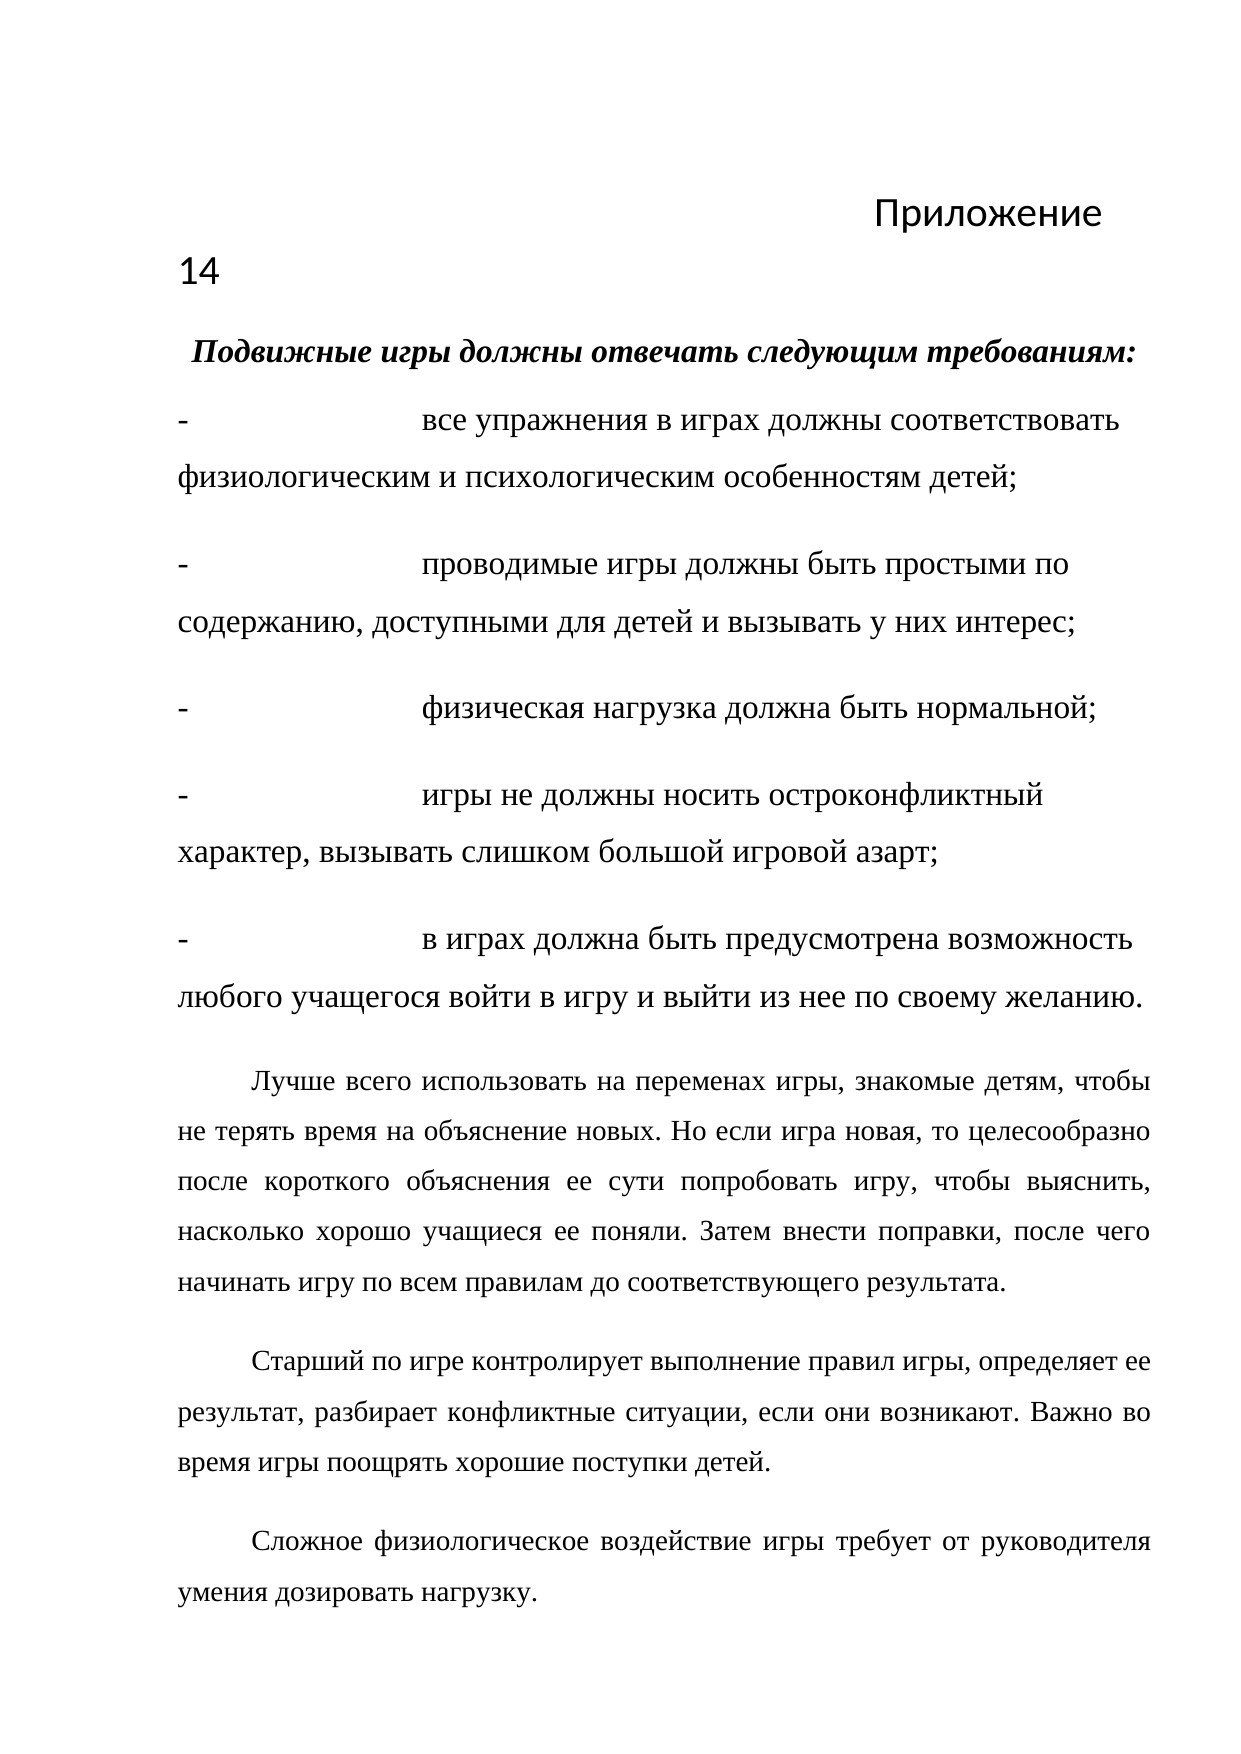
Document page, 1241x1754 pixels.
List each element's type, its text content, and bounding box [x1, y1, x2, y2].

text Сложное физиологическое воздействие игры требует от руководителя умения дозировать нагрузку. [177, 1523, 1152, 1607]
text - в играх должна быть предусмотрена возможность любого учащегося войти в игру и выйти из нее по своему желанию. [177, 918, 1152, 1014]
text - проводимые игры должны быть простыми по содержанию, доступными для детей и вызывать у них интерес; [177, 543, 1152, 639]
text Лучше всего использовать на переменах игры, знакомые детям, чтобы не терять время на объяснение новых. Но если игра новая, то целесообразно после короткого объяснения ее сути попробовать игру, чтобы выяснить, насколько хорошо учащиеся ее поняли. Затем внести поправки, после чего начинать игру по всем правилам до соответствующего результата. [177, 1063, 1152, 1297]
text - все упражнения в играх должны соответствовать физиологическим и психологическим особенностям детей; [177, 399, 1152, 495]
text Старший по игре контролирует выполнение правил игры, определяет ее результат, разбирает конфликтные ситуации, если они возникают. Важно во время игры поощрять хорошие поступки детей. [177, 1343, 1152, 1477]
text Приложение 14 [177, 186, 1152, 295]
text Подвижные игры должны отвечать следующим требованиям: [177, 332, 1152, 370]
text - физическая нагрузка должна быть нормальной; [177, 688, 1152, 726]
text - игры не должны носить остроконфликтный характер, вызывать слишком большой игровой азарт; [177, 774, 1152, 870]
